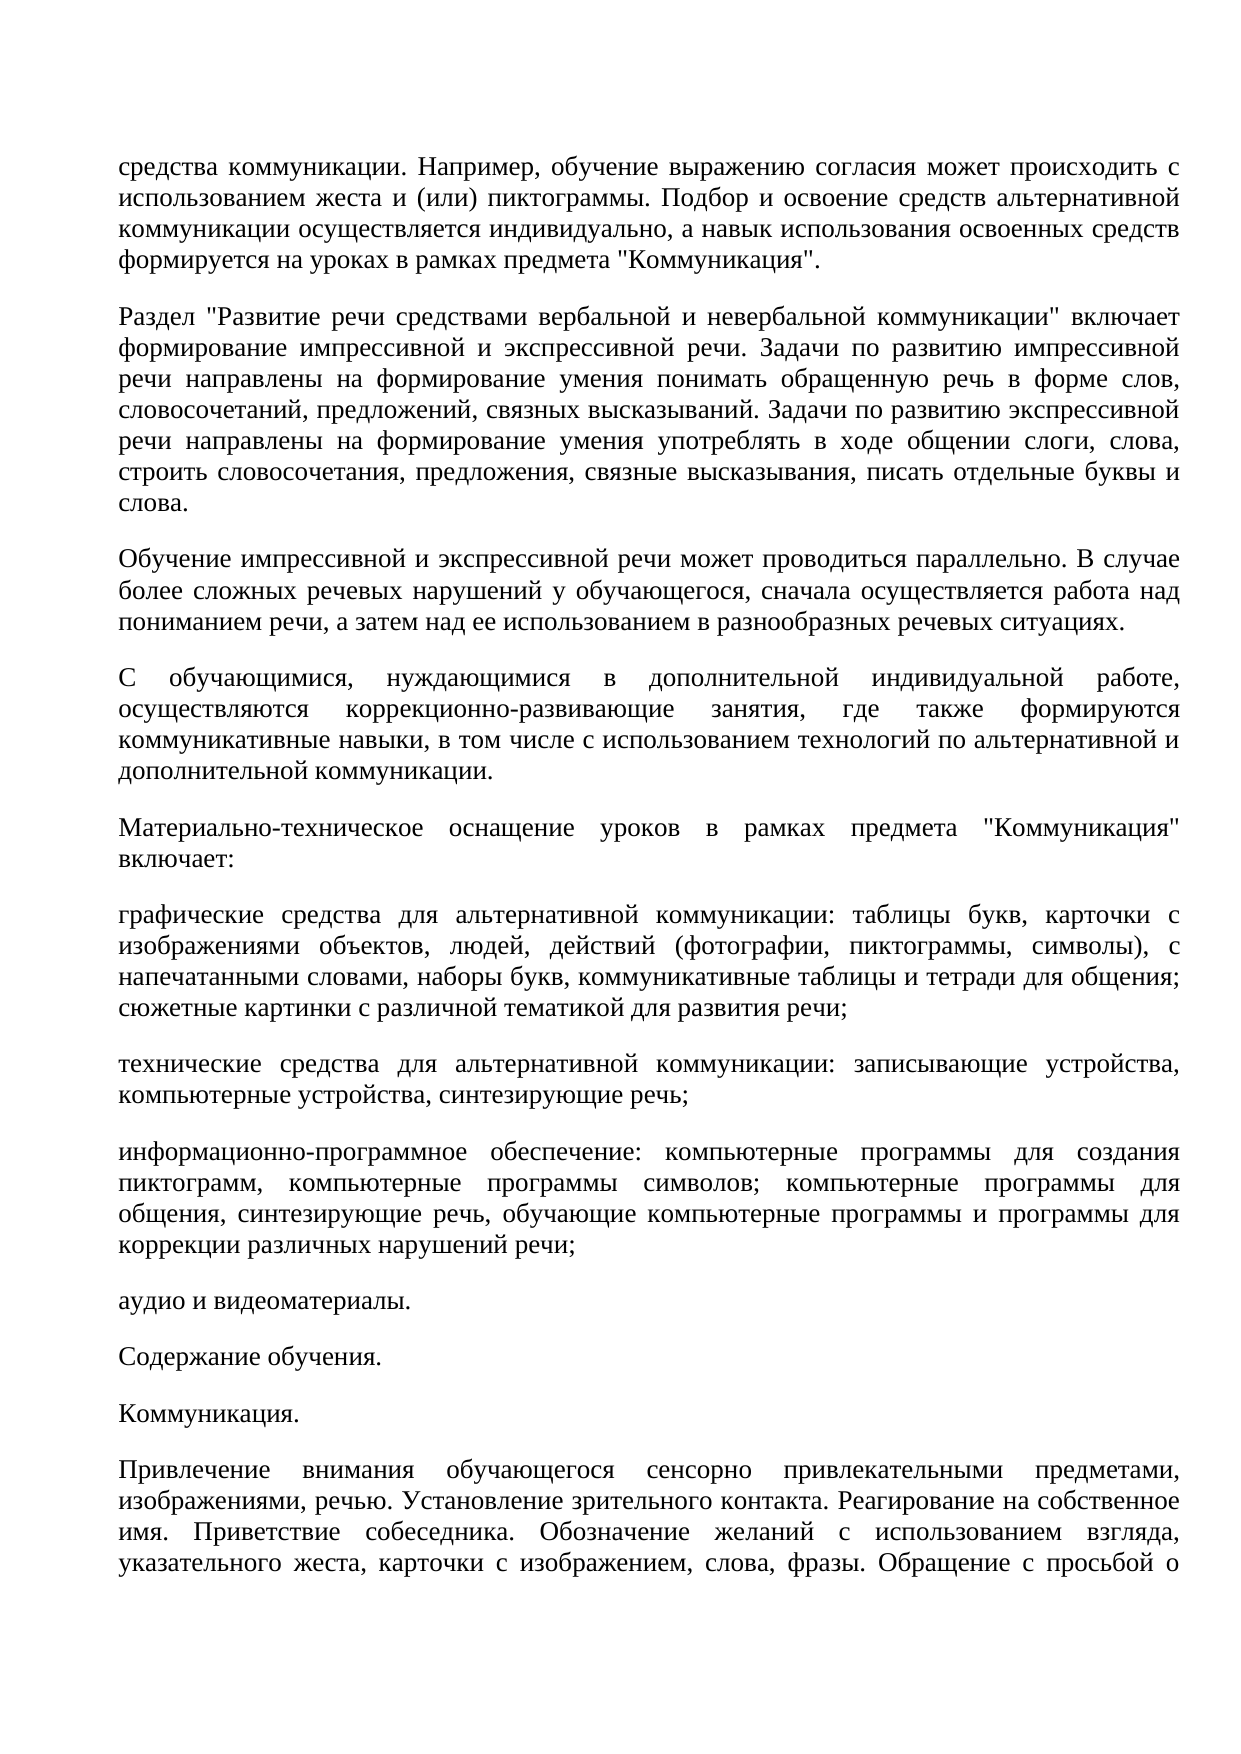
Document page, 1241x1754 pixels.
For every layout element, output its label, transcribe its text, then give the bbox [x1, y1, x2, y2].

text аудио и видеоматериалы. [118, 1284, 1181, 1316]
text информационно-программное обеспечение: компьютерные программы для создания пиктограмм, компьютерные программы символов; компьютерные программы для общения, синтезирующие речь, обучающие компьютерные программы и программы для коррекции различных нарушений речи; [118, 1135, 1181, 1259]
text графические средства для альтернативной коммуникации: таблицы букв, карточки с изображениями объектов, людей, действий (фотографии, пиктограммы, символы), с напечатанными словами, наборы букв, коммуникативные таблицы и тетради для общения; сюжетные картинки с различной тематикой для развития речи; [118, 898, 1181, 1022]
text С обучающимися, нуждающимися в дополнительной индивидуальной работе, осуществляются коррекционно-развивающие занятия, где также формируются коммуникативные навыки, в том числе с использованием технологий по альтернативной и дополнительной коммуникации. [118, 661, 1181, 786]
text технические средства для альтернативной коммуникации: записывающие устройства, компьютерные устройства, синтезирующие речь; [118, 1047, 1181, 1110]
text Обучение импрессивной и экспрессивной речи может проводиться параллельно. В случае более сложных речевых нарушений у обучающегося, сначала осуществляется работа над пониманием речи, а затем над ее использованием в разнообразных речевых ситуациях. [118, 543, 1181, 636]
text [118, 150, 1181, 274]
text Содержание обучения. [118, 1341, 1181, 1372]
text Материально-техническое оснащение уроков в рамках предмета "Коммуникация" включает: [118, 811, 1181, 873]
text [118, 1453, 1181, 1577]
text Раздел "Развитие речи средствами вербальной и невербальной коммуникации" включает формирование импрессивной и экспрессивной речи. Задачи по развитию импрессивной речи направлены на формирование умения понимать обращенную речь в форме слов, словосочетаний, предложений, связных высказываний. Задачи по развитию экспрессивной речи направлены на формирование умения употреблять в ходе общении слоги, слова, строить словосочетания, предложения, связные высказывания, писать отдельные буквы и слова. [118, 299, 1181, 518]
text Коммуникация. [118, 1397, 1181, 1428]
